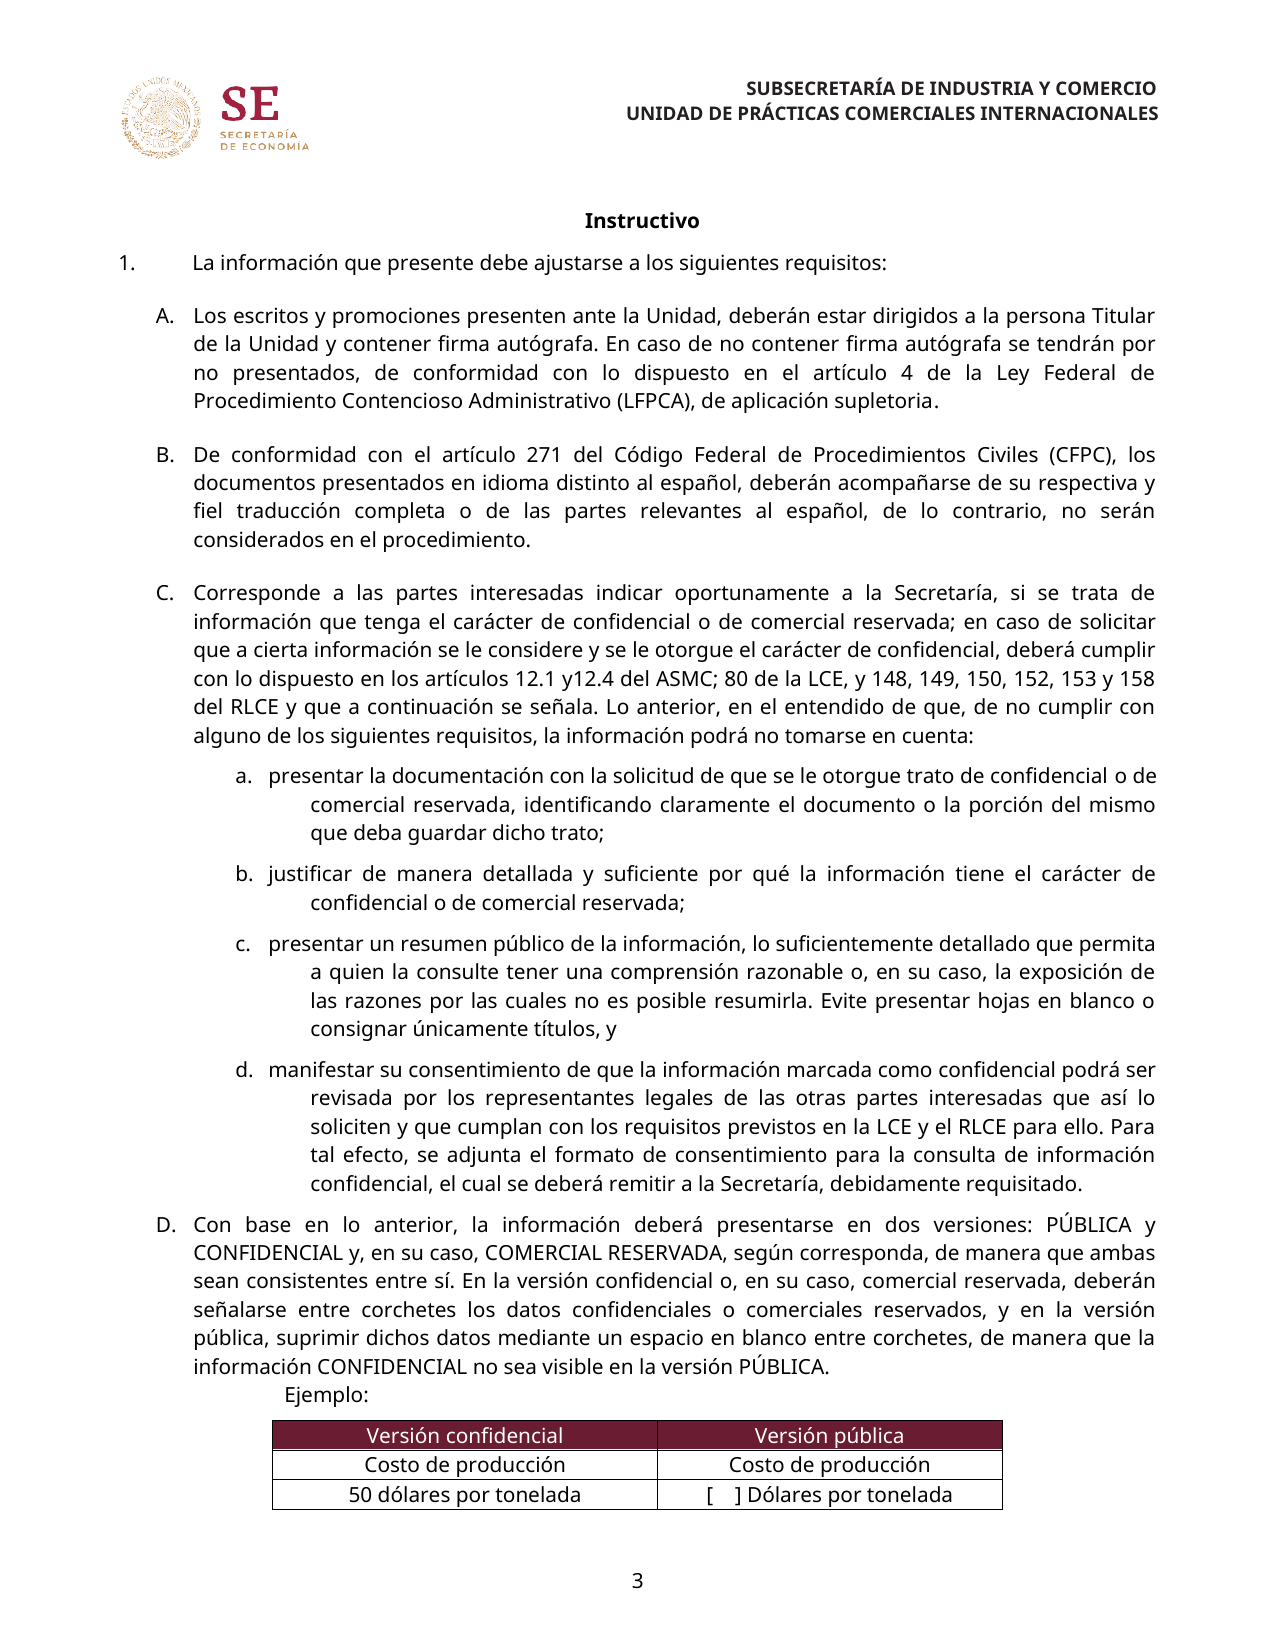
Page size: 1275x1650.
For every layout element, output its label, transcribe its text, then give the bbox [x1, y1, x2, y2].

list La información que presente debe ajustarse a los siguientes requisitos: [118, 248, 1157, 276]
list Corresponde a las partes interesadas indicar oportunamente a la Secretaría, si se trata de información que tenga el carácter de confidencial o de comercial reservada; en caso de solicitar que a cierta información se le considere y se le otorgue el carácter de confidencial, deberá cumplir con lo dispuesto en los artículos 12.1 y12.4 del ASMC; 80 de la LCE, y 148, 149, 150, 152, 153 y 158 del RLCE y que a continuación se señala. Lo anterior, en el entendido de que, de no cumplir con alguno de los siguientes requisitos, la información podrá no tomarse en cuenta: [156, 578, 1157, 749]
list De conformidad con el artículo 271 del Código Federal de Procedimientos Civiles (CFPC), los documentos presentados en idioma distinto al español, deberán acompañarse de su respectiva y fiel traducción completa o de las partes relevantes al español, de lo contrario, no serán considerados en el procedimiento. [156, 440, 1157, 553]
table_cell Versión pública [658, 1421, 1002, 1449]
table_cell Costo de producción [273, 1451, 657, 1479]
list presentar un resumen público de la información, lo suficientemente detallado que permita a quien la consulte tener una comprensión razonable o, en su caso, la exposición de las razones por las cuales no es posible resumirla. Evite presentar hojas en blanco o consignar únicamente títulos, y [235, 929, 1157, 1043]
table_cell Versión confidencial [273, 1421, 657, 1449]
list Los escritos y promociones presenten ante la Unidad, deberán estar dirigidos a la persona Titular de la Unidad y contener firma autógrafa. En caso de no contener firma autógrafa se tendrán por no presentados, de conformidad con lo dispuesto en el artículo 4 de la Ley Federal de Procedimiento Contencioso Administrativo (LFPCA), de aplicación supletoria. [156, 301, 1157, 415]
list presentar la documentación con la solicitud de que se le otorgue trato de confidencial o de comercial reservada, identificando claramente el documento o la porción del mismo que deba guardar dicho trato; [235, 762, 1157, 847]
table_cell [ ] Dólares por tonelada [658, 1480, 1002, 1508]
picture [250, 86, 278, 120]
list manifestar su consentimiento de que la información marcada como confidencial podrá ser revisada por los representantes legales de las otras partes interesadas que así lo soliciten y que cumplan con los requisitos previstos en la LCE y el RLCE para ello. Para tal efecto, se adjunta el formato de consentimiento para la consulta de información confidencial, el cual se deberá remitir a la Secretaría, debidamente requisitado. [235, 1055, 1157, 1197]
picture [222, 86, 246, 121]
table_cell Costo de producción [658, 1451, 1002, 1479]
table_cell 50 dólares por tonelada [273, 1480, 657, 1508]
list Con base en lo anterior, la información deberá presentarse en dos versiones: PÚBLICA y CONFIDENCIAL y, en su caso, COMERCIAL RESERVADA, según corresponda, de manera que ambas sean consistentes entre sí. En la versión confidencial o, en su caso, comercial reservada, deberán señalarse entre corchetes los datos confidenciales o comerciales reservados, y en la versión pública, suprimir dichos datos mediante un espacio en blanco entre corchetes, de manera que la información CONFIDENCIAL no sea visible en la versión PÚBLICA. [156, 1210, 1157, 1380]
table_header Ejemplo: [273, 1380, 1002, 1420]
subtitle Instructivo [118, 207, 1166, 235]
list justificar de manera detallada y suficiente por qué la información tiene el carácter de confidencial o de comercial reservada; [235, 859, 1157, 916]
picture [121, 77, 201, 159]
picture [220, 129, 309, 150]
